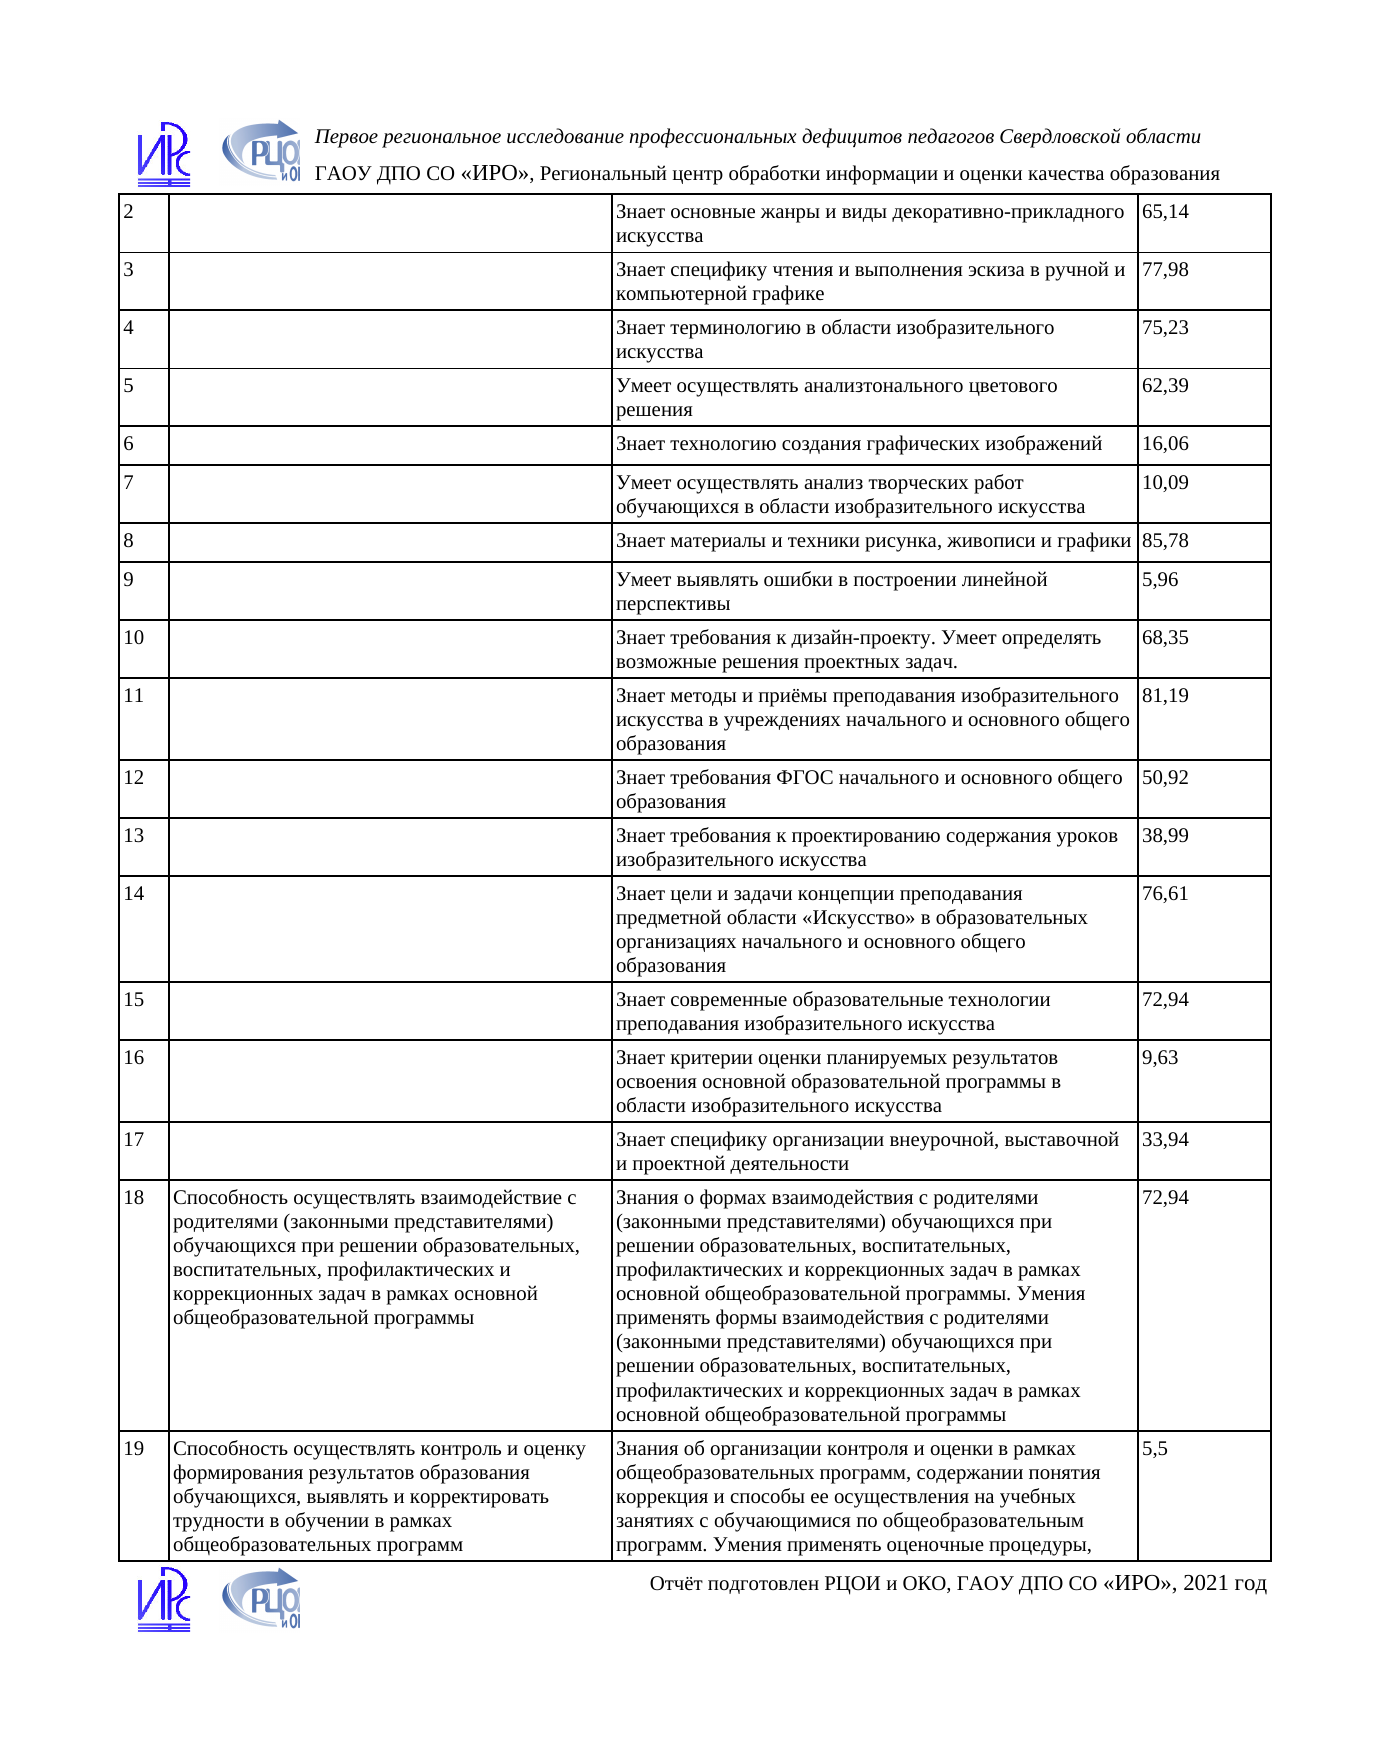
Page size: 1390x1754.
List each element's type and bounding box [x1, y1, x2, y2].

table_cell [120, 253, 168, 309]
table_cell [1139, 253, 1270, 309]
table_cell [613, 983, 1137, 1039]
table_cell [120, 563, 168, 619]
table_cell [613, 1123, 1137, 1179]
table_cell [1139, 819, 1270, 875]
table_cell [170, 563, 611, 619]
table_cell [613, 1432, 1137, 1560]
table_cell [170, 524, 611, 561]
table_cell [120, 983, 168, 1039]
table_cell [120, 195, 168, 252]
table_cell [120, 427, 168, 464]
table_cell [170, 466, 611, 522]
table_cell [170, 1181, 611, 1430]
table_cell [1139, 621, 1270, 677]
table_cell [120, 524, 168, 561]
picture [136, 120, 191, 189]
picture [219, 118, 300, 186]
table_cell [120, 819, 168, 875]
table_cell [120, 621, 168, 677]
table_cell [1139, 679, 1270, 759]
table_cell [1139, 983, 1270, 1039]
table_cell [170, 983, 611, 1039]
table_cell [120, 1041, 168, 1121]
table_cell [613, 679, 1137, 759]
table_cell [170, 819, 611, 875]
table_cell [1139, 369, 1270, 425]
table_cell [170, 311, 611, 368]
table_cell [170, 621, 611, 677]
table_cell [170, 877, 611, 981]
table_cell [120, 466, 168, 522]
table_cell [613, 524, 1137, 561]
table_cell [1139, 1181, 1270, 1430]
table_cell [613, 195, 1137, 252]
table_cell [1139, 524, 1270, 561]
table_cell [120, 1123, 168, 1179]
table_cell [1139, 1041, 1270, 1121]
table_cell [120, 877, 168, 981]
table_cell [120, 311, 168, 368]
picture [219, 1565, 300, 1633]
table_cell [613, 819, 1137, 875]
table_cell [613, 253, 1137, 309]
table_cell [613, 1181, 1137, 1430]
picture [136, 1565, 191, 1634]
table_cell [1139, 1123, 1270, 1179]
table_cell [1139, 466, 1270, 522]
table_cell [120, 679, 168, 759]
table_cell [1139, 311, 1270, 368]
table_cell [613, 369, 1137, 425]
table_cell [120, 1181, 168, 1430]
table_cell [120, 1432, 168, 1560]
table_cell [170, 1432, 611, 1560]
table_cell [613, 761, 1137, 817]
table_cell [613, 427, 1137, 464]
table_cell [170, 679, 611, 759]
table_cell [613, 563, 1137, 619]
table_cell [613, 877, 1137, 981]
table_cell [170, 195, 611, 252]
table_cell [120, 761, 168, 817]
table_cell [170, 253, 611, 309]
table_cell [170, 369, 611, 425]
table_cell [170, 1123, 611, 1179]
table_cell [120, 369, 168, 425]
table_cell [170, 761, 611, 817]
table_cell [1139, 1432, 1270, 1560]
table_cell [613, 1041, 1137, 1121]
table_cell [170, 1041, 611, 1121]
table_cell [1139, 563, 1270, 619]
table_cell [1139, 195, 1270, 252]
table_cell [1139, 427, 1270, 464]
table_cell [613, 466, 1137, 522]
table_cell [170, 427, 611, 464]
table_cell [1139, 877, 1270, 981]
table_cell [1139, 761, 1270, 817]
table_cell [613, 311, 1137, 368]
table_cell [613, 621, 1137, 677]
